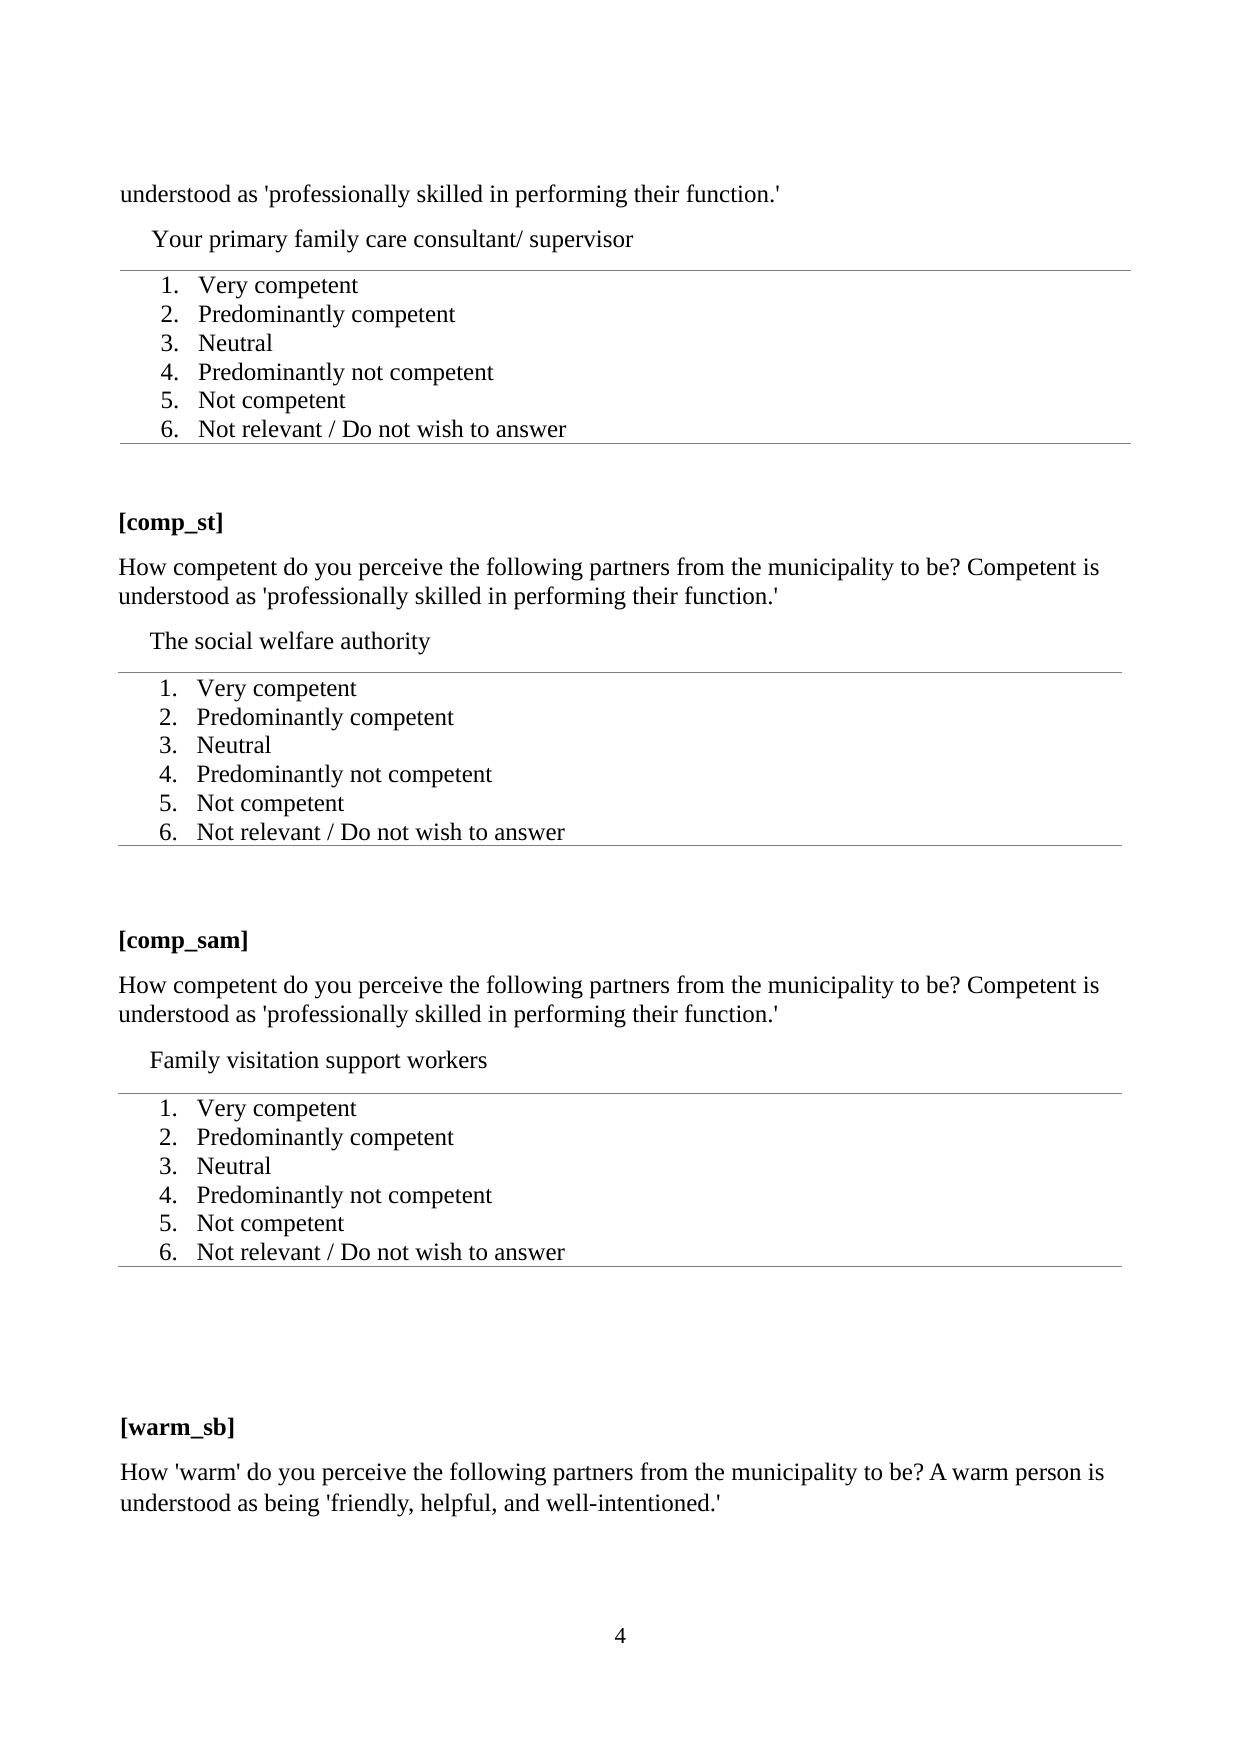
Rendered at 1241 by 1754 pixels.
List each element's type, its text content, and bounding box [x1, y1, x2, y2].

text Family visitation support workers [118, 1045, 1122, 1073]
text [comp_st] [118, 507, 1122, 536]
table_header Very competent Predominantly competent Neutral Predominantly not competent Not competent Not relevant / Do not wish to answer [118, 673, 1122, 845]
text The social welfare authority [118, 626, 1122, 655]
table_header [118, 1410, 1134, 1577]
table_header Very competent Predominantly competent Neutral Predominantly not competent Not competent Not relevant / Do not wish to answer [118, 1094, 1122, 1266]
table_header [118, 177, 1134, 482]
text How competent do you perceive the following partners from the municipality to be? Competent is understood as 'professionally skilled in performing their function.' [118, 552, 1122, 610]
text [comp_sam] [118, 925, 1122, 954]
text How competent do you perceive the following partners from the municipality to be? Competent is understood as 'professionally skilled in performing their function.' [118, 971, 1122, 1028]
